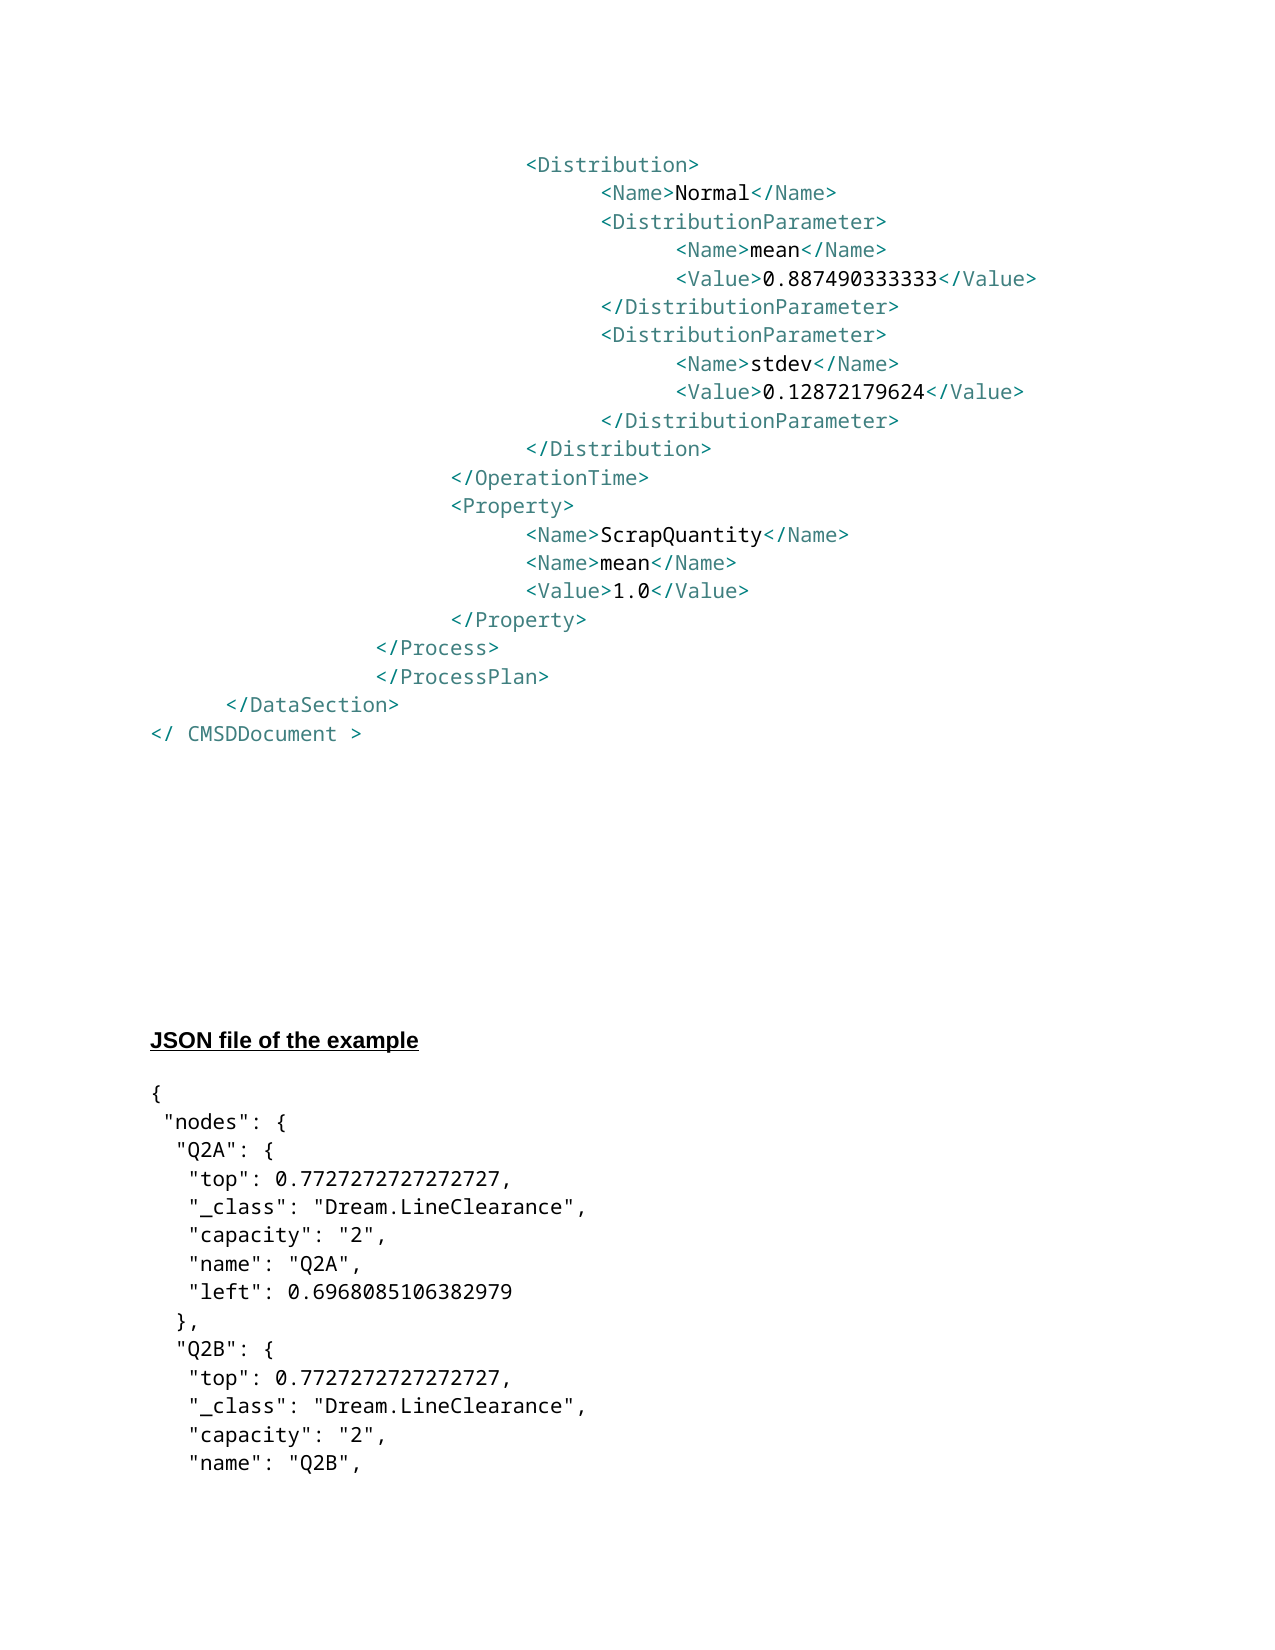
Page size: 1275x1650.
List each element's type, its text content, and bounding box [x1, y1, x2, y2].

text <Name>mean</Name> [150, 548, 1125, 577]
text </DistributionParameter> [150, 292, 1125, 321]
text "Q2A": { [150, 1135, 1125, 1164]
text "top": 0.7727272727272727, [150, 1363, 1125, 1391]
text </Property> [150, 605, 1125, 633]
text <Name>stdev</Name> [150, 349, 1125, 377]
text "name": "Q2A", [150, 1249, 1125, 1277]
text "_class": "Dream.LineClearance", [150, 1192, 1125, 1221]
text "name": "Q2B", [150, 1448, 1125, 1477]
text <Name>mean</Name> [150, 235, 1125, 264]
text <DistributionParameter> [150, 207, 1125, 235]
text </OperationTime> [150, 463, 1125, 491]
text <Value>0.887490333333</Value> [150, 264, 1125, 292]
text <Name>Normal</Name> [150, 178, 1125, 207]
text <Name>ScrapQuantity</Name> [150, 520, 1125, 548]
text <Distribution> [150, 150, 1125, 178]
text "capacity": "2", [150, 1221, 1125, 1249]
text </DistributionParameter> [150, 406, 1125, 434]
text <DistributionParameter> [150, 321, 1125, 349]
text <Value>1.0</Value> [150, 577, 1125, 605]
text { [150, 1078, 1125, 1107]
text "left": 0.6968085106382979 [150, 1277, 1125, 1306]
text "capacity": "2", [150, 1420, 1125, 1448]
text JSON file of the example [150, 1027, 1125, 1054]
text </Process> [150, 633, 1125, 662]
text </Distribution> [150, 434, 1125, 463]
text "Q2B": { [150, 1334, 1125, 1363]
text }, [150, 1306, 1125, 1334]
text "top": 0.7727272727272727, [150, 1164, 1125, 1192]
text "_class": "Dream.LineClearance", [150, 1391, 1125, 1420]
text <Value>0.12872179624</Value> [150, 377, 1125, 406]
text "nodes": { [150, 1107, 1125, 1135]
text </DataSection> [150, 690, 1125, 719]
text </ CMSDDocument > [150, 719, 1125, 747]
text </ProcessPlan> [150, 662, 1125, 690]
text <Property> [150, 491, 1125, 520]
